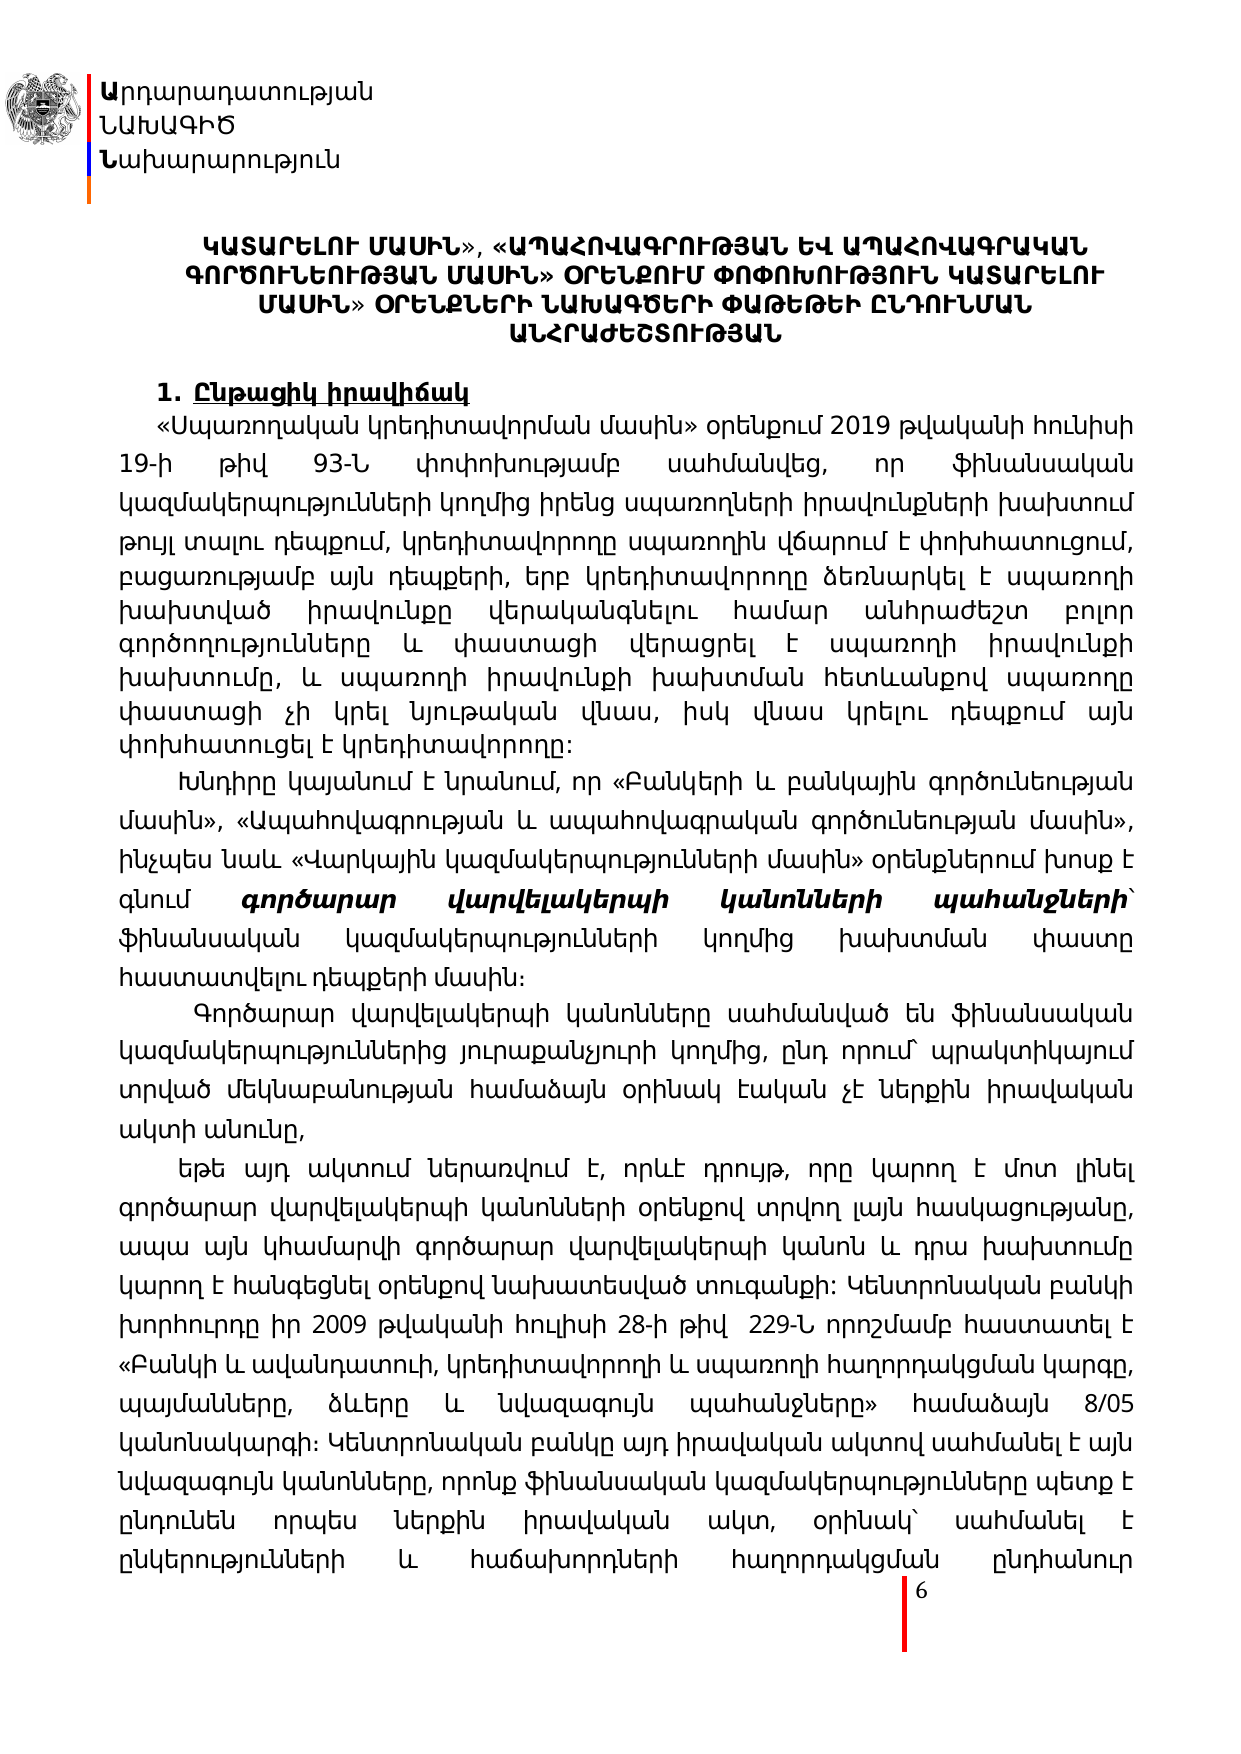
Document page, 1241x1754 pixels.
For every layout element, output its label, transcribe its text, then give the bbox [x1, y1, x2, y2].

list Ընթացիկ իրավիճակ [156, 378, 1134, 407]
text «Սպառողական կրեդիտավորման մասին» օրենքում 2019 թվականի հունիսի 19-ի թիվ 93-Ն փոփոխությամբ սահմանվեց, որ ֆինանսական կազմակերպությունների կողմից իրենց սպառողների իրավունքների խախտում թույլ տալու դեպքում, կրեդիտավորողը սպառողին վճարում է փոխհատուցում, բացառությամբ այն դեպքերի, երբ կրեդիտավորողը ձեռնարկել է սպառողի խախտված իրավունքը վերականգնելու համար անհրաժեշտ բոլոր գործողությունները և փաստացի վերացրել է սպառողի իրավունքի խախտումը, և սպառողի իրավունքի խախտման հետևանքով սպառողը փաստացի չի կրել նյութական վնաս, իսկ վնաս կրելու դեպքում այն փոխհատուցել է կրեդիտավորողը: [118, 411, 1134, 759]
text Խնդիրը կայանում է նրանում, որ «Բանկերի և բանկային գործունեության մասին», «Ապահովագրության և ապահովագրական գործունեության մասին», ինչպես նաև «Վարկային կազմակերպությունների մասին» օրենքներում խոսք է գնում գործարար վարվելակերպի կանոնների պահանջների՝ ֆինանսական կազմակերպությունների կողմից խախտման փաստը հաստատվելու դեպքերի մասին։ [118, 764, 1134, 994]
picture [5, 72, 81, 145]
text Գործարար վարվելակերպի կանոնները սահմանված են ֆինանսական կազմակերպություններից յուրաքանչյուրի կողմից, ընդ որում՝ պրակտիկայում տրված մեկնաբանության համաձայն օրինակ էական չէ ներքին իրավական ակտի անունը, [118, 999, 1134, 1145]
